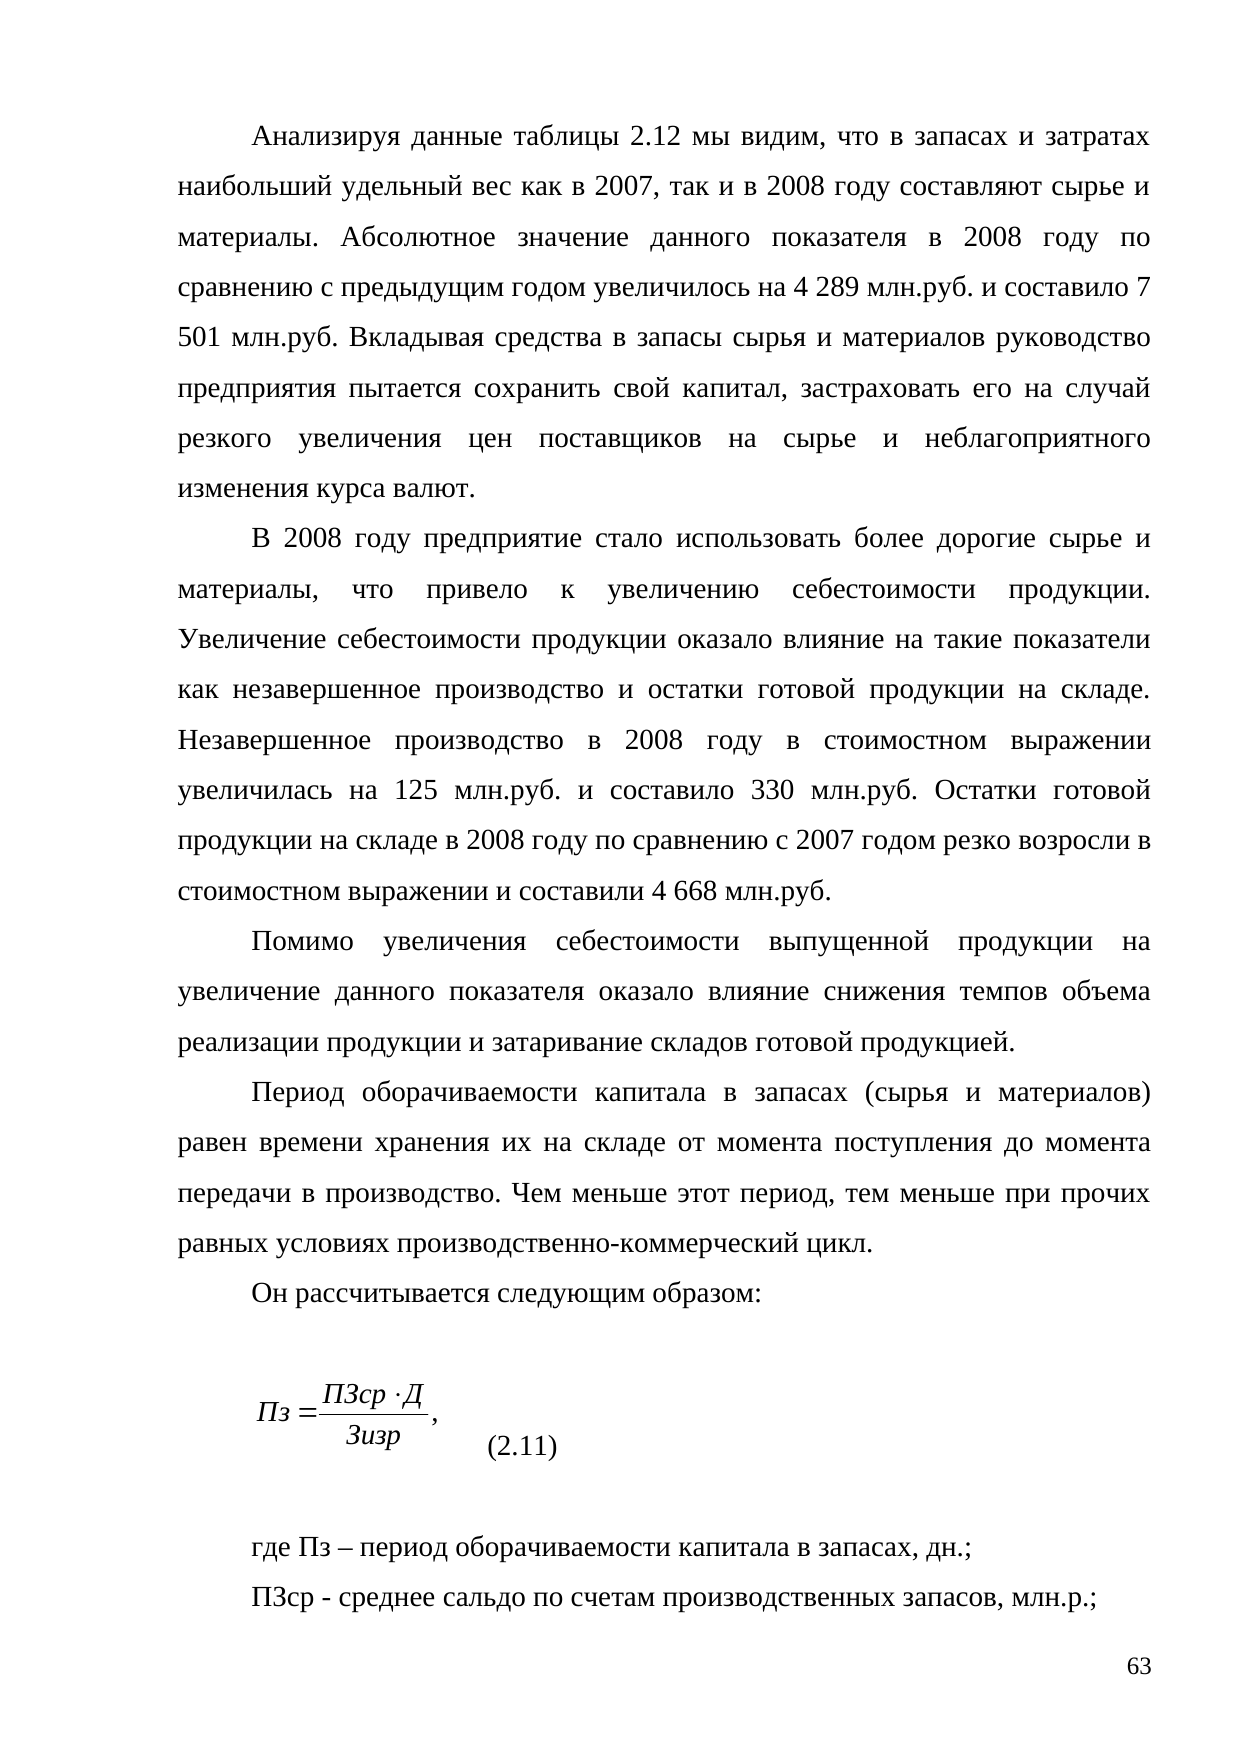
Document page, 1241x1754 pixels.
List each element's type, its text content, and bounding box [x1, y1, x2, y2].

text Период оборачиваемости капитала в запасах (сырья и материалов) равен времени хранения их на складе от момента поступления до момента передачи в производство. Чем меньше этот период, тем меньше при прочих равных условиях производственно-коммерческий цикл. [177, 1074, 1152, 1258]
text В 2008 году предприятие стало использовать более дорогие сырье и материалы, что привело к увеличению себестоимости продукции. Увеличение себестоимости продукции оказало влияние на такие показатели как незавершенное производство и остатки готовой продукции на складе. Незавершенное производство в 2008 году в стоимостном выражении увеличилась на 125 млн.руб. и составило 330 млн.руб. Остатки готовой продукции на складе в 2008 году по сравнению с 2007 годом резко возросли в стоимостном выражении и составили 4 668 млн.руб. [177, 521, 1152, 906]
text Он рассчитывается следующим образом: [177, 1275, 1152, 1309]
text ПЗср - среднее сальдо по счетам производственных запасов, млн.р.; [177, 1579, 1152, 1613]
text (2.11) [177, 1376, 1152, 1462]
text где Пз – период оборачиваемости капитала в запасах, дн.; [177, 1529, 1152, 1563]
text Анализируя данные таблицы 2.12 мы видим, что в запасах и затратах наибольший удельный вес как в 2007, так и в 2008 году составляют сырье и материалы. Абсолютное значение данного показателя в 2008 году по сравнению с предыдущим годом увеличилось на 4 289 млн.руб. и составило 7 501 млн.руб. Вкладывая средства в запасы сырья и материалов руководство предприятия пытается сохранить свой капитал, застраховать его на случай резкого увеличения цен поставщиков на сырье и неблагоприятного изменения курса валют. [177, 118, 1152, 504]
text Помимо увеличения себестоимости выпущенной продукции на увеличение данного показателя оказало влияние снижения темпов объема реализации продукции и затаривание складов готовой продукцией. [177, 923, 1152, 1057]
